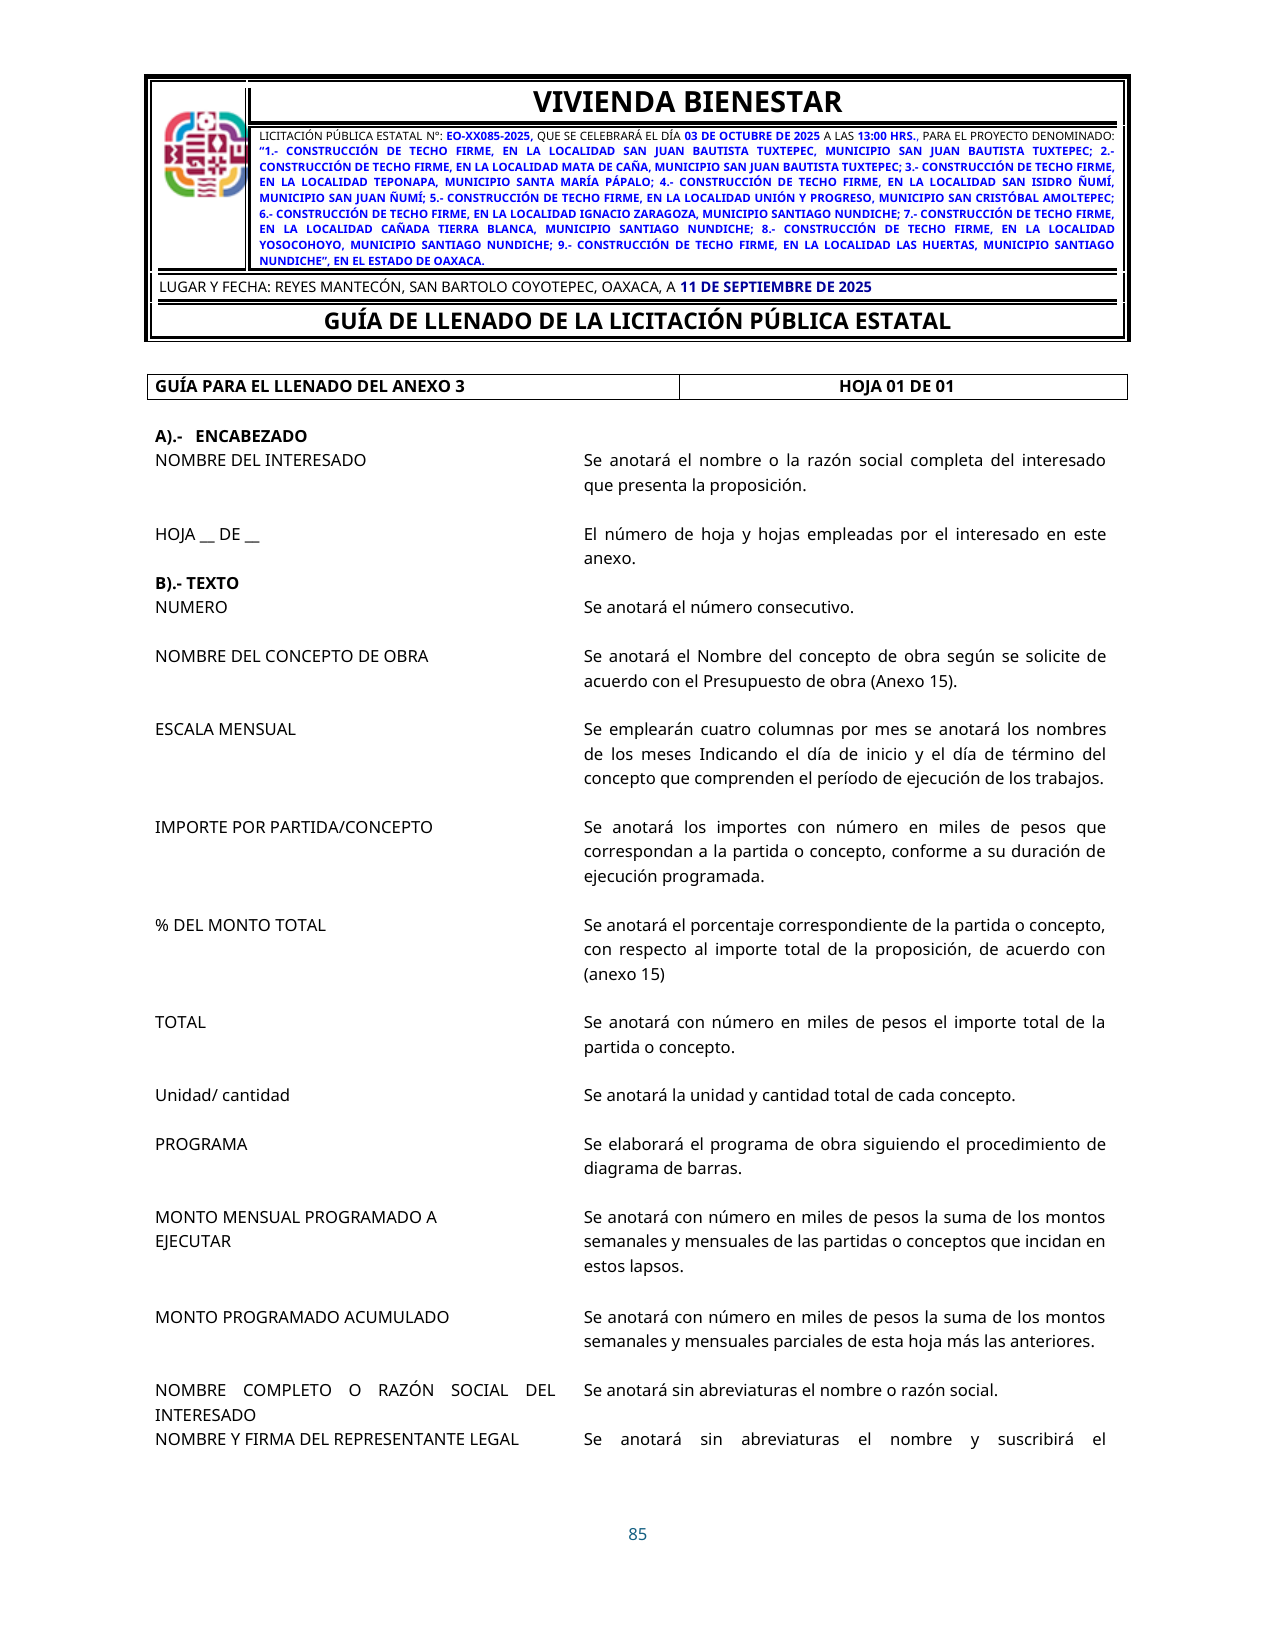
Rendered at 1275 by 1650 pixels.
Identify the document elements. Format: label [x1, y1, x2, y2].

picture [246, 103, 260, 203]
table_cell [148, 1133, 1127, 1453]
picture [251, 128, 260, 203]
picture [251, 103, 260, 121]
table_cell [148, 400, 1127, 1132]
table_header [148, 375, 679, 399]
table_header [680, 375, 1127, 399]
picture [153, 103, 245, 203]
